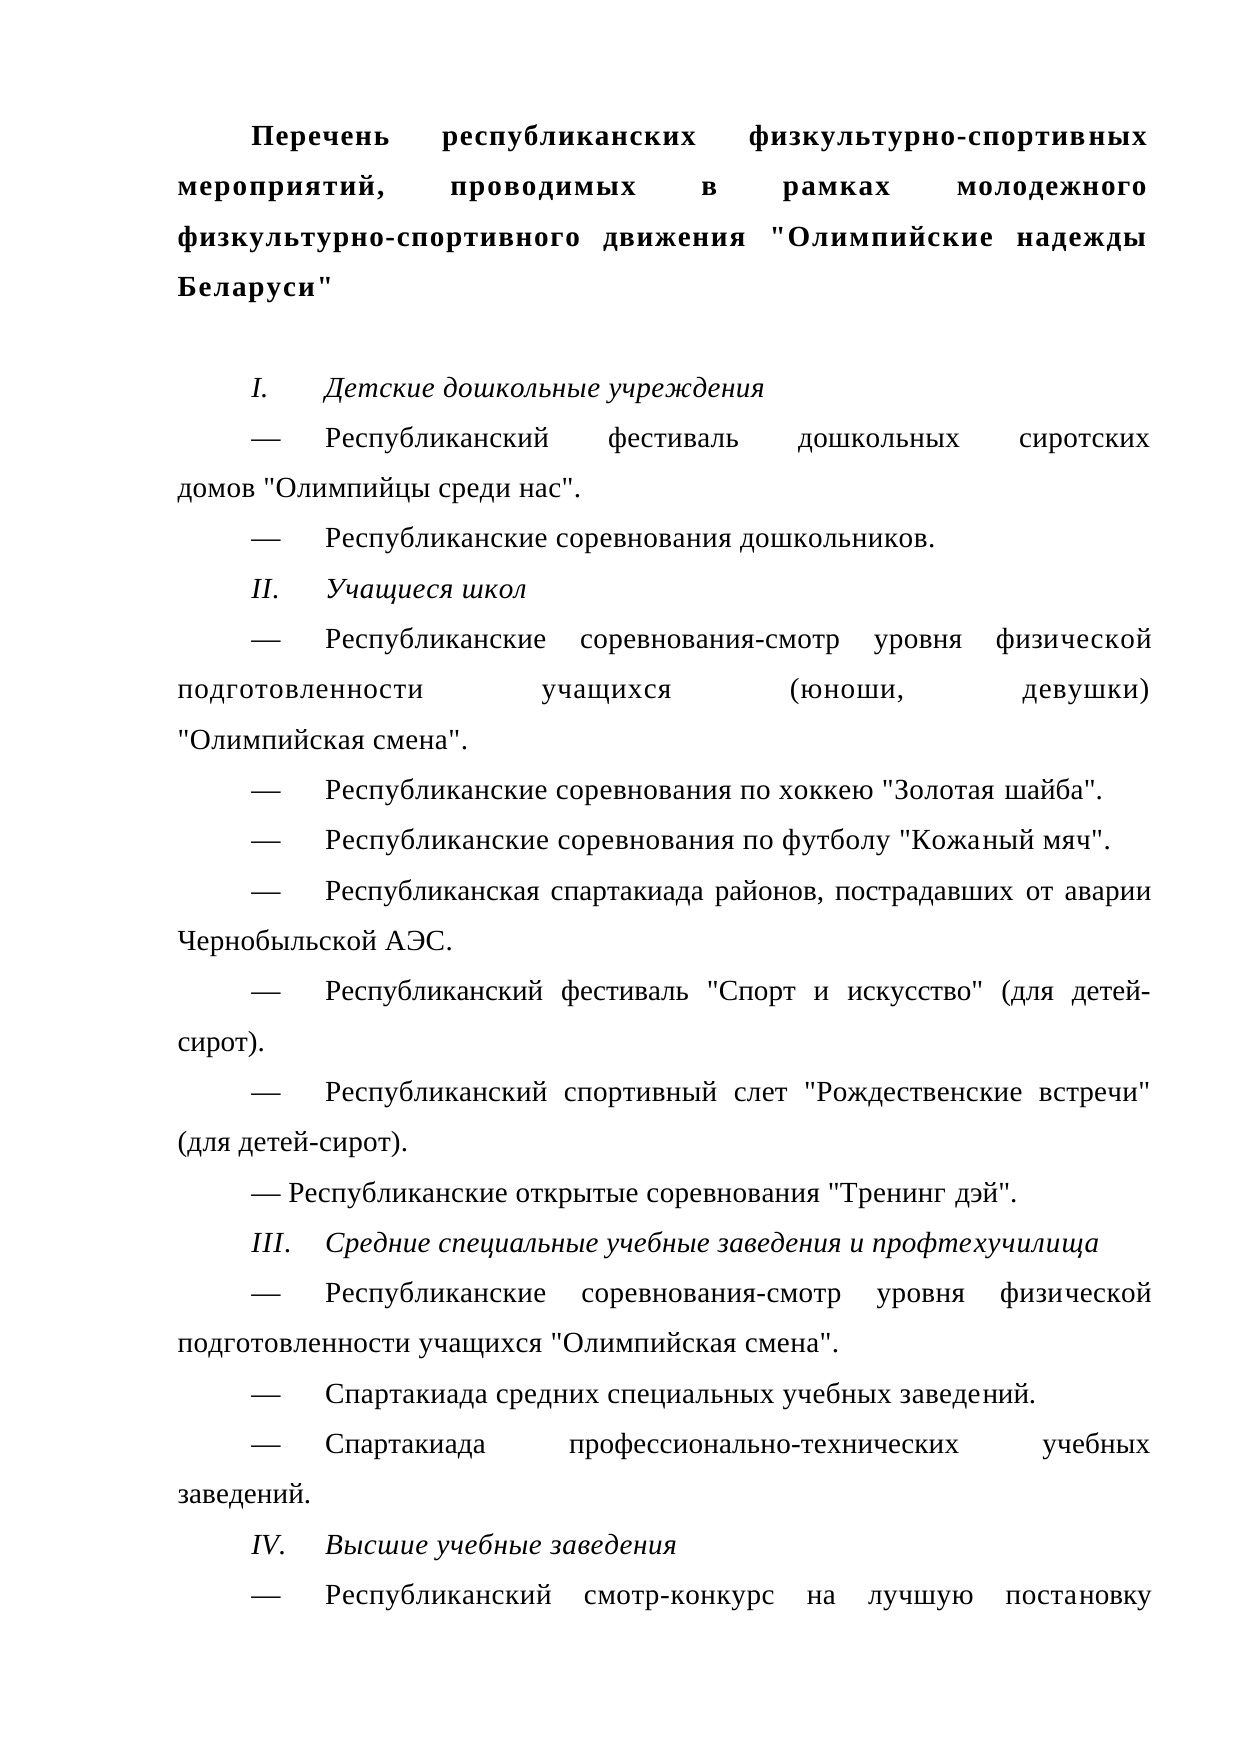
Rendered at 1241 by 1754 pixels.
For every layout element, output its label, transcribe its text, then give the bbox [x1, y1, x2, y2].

text — Республиканские открытые соревнования "Тренинг дэй". [177, 1175, 1150, 1208]
text IV. Высшие учебные заведения [177, 1527, 1152, 1560]
list Республиканский фестиваль дошкольных сиротских домов "Олимпийцы среди нас". [177, 420, 1152, 504]
list Республиканские соревнования по футболу "Кожаный мяч". [177, 822, 1152, 856]
list Республиканские соревнования-смотр уровня физической подготовленности учащихся "Олимпийская смена". [177, 1275, 1152, 1359]
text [177, 1577, 1152, 1611]
text Перечень республиканских физкультурно-спортивных мероприятий, проводимых в рамках молодежного физкультурно-спортивного движения "Олимпийские надежды Беларуси" [177, 118, 1147, 303]
text II. Учащиеся школ [177, 571, 1152, 604]
list Спартакиада средних специальных учебных заведений. [177, 1376, 1152, 1409]
list Республиканские соревнования-смотр уровня физической подготовленности учащихся (юноши, девушки) "Олимпийская смена". [177, 621, 1152, 755]
text III. Средние специальные учебные заведения и профтехучилища [177, 1225, 1152, 1258]
list Республиканский спортивный слет "Рождественские встречи" (для детей-сирот). [177, 1074, 1152, 1158]
list Республиканская спартакиада районов, пострадавших от аварии Чернобыльской АЭС. [177, 873, 1152, 957]
list Республиканские соревнования по хоккею "Золотая шайба". [177, 772, 1152, 806]
list Республиканский фестиваль "Спорт и искусство" (для детей-сирот). [177, 973, 1152, 1057]
text I. Детские дошкольные учреждения [177, 370, 1152, 403]
list Спартакиада профессионально-технических учебных заведений. [177, 1426, 1152, 1510]
list Республиканские соревнования дошкольников. [177, 521, 1152, 554]
